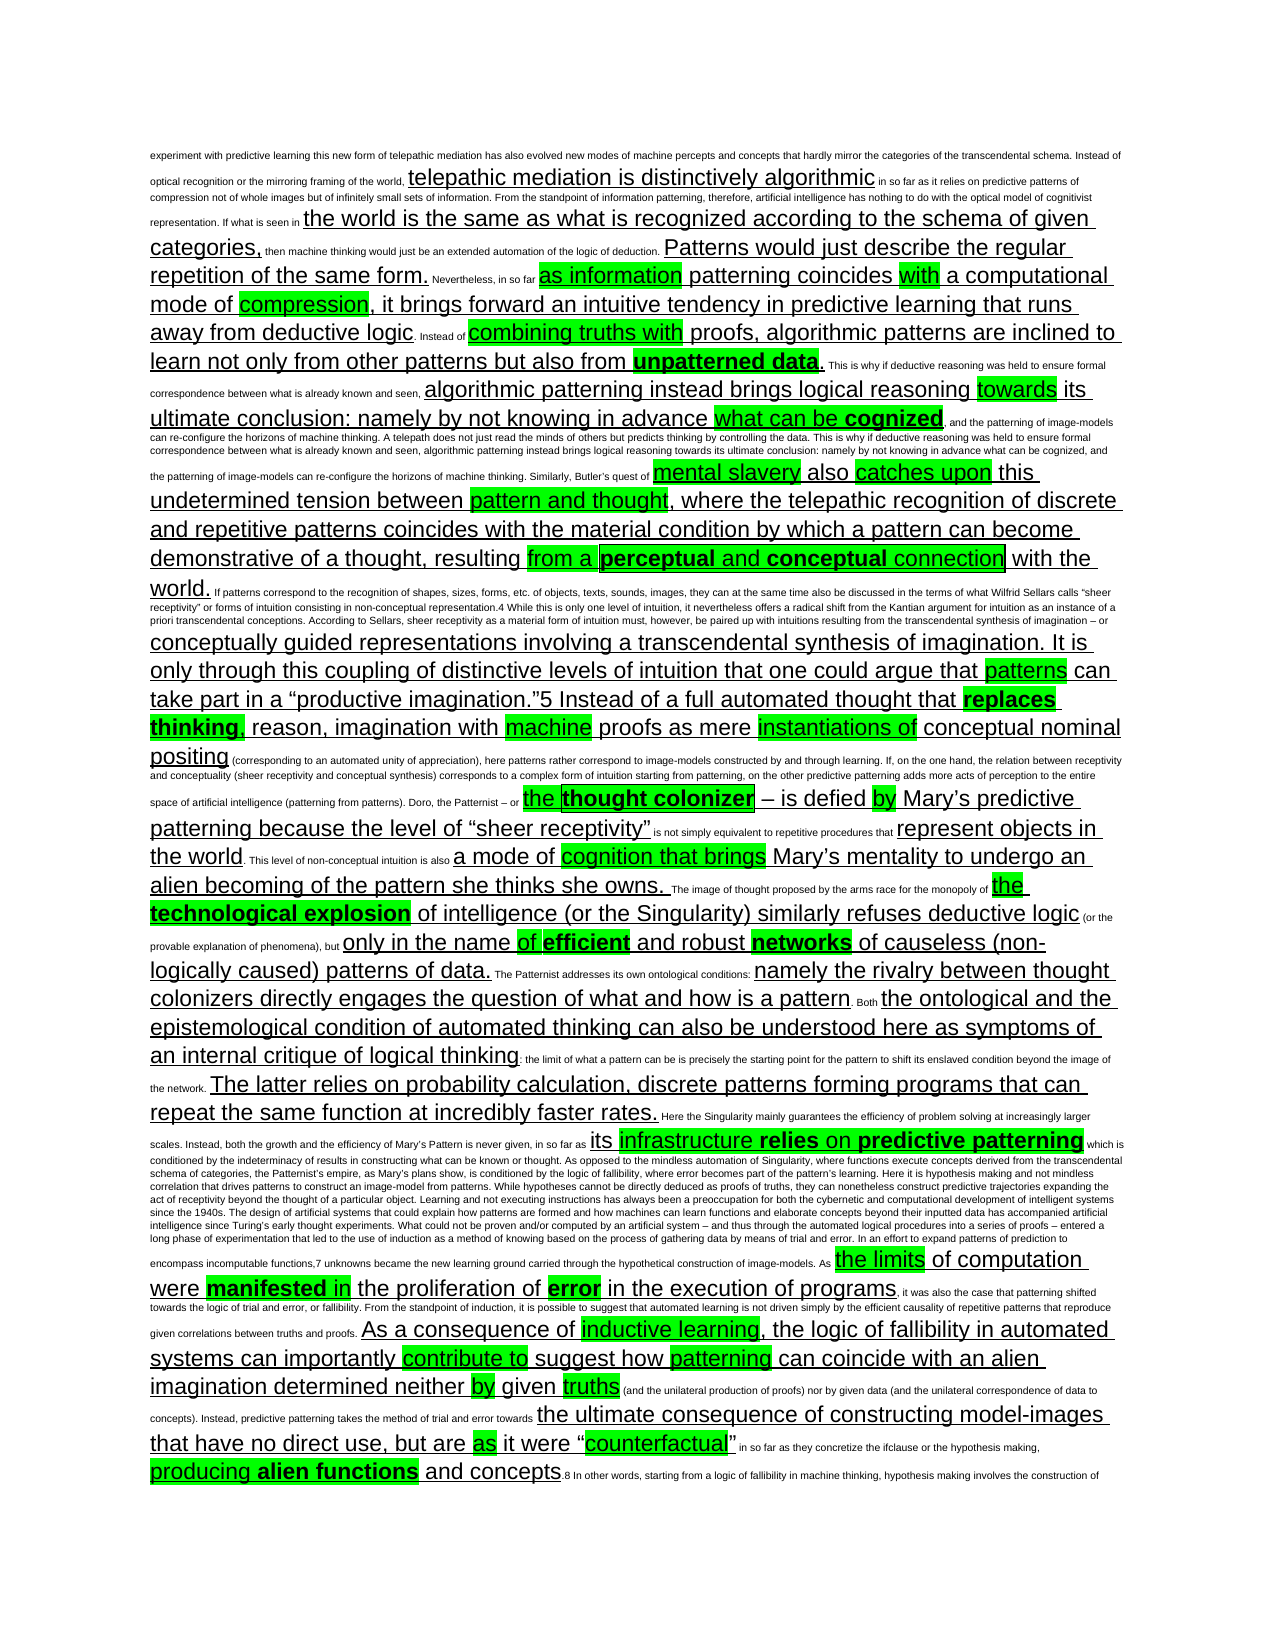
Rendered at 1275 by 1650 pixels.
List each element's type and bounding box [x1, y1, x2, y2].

text [150, 150, 1125, 1485]
